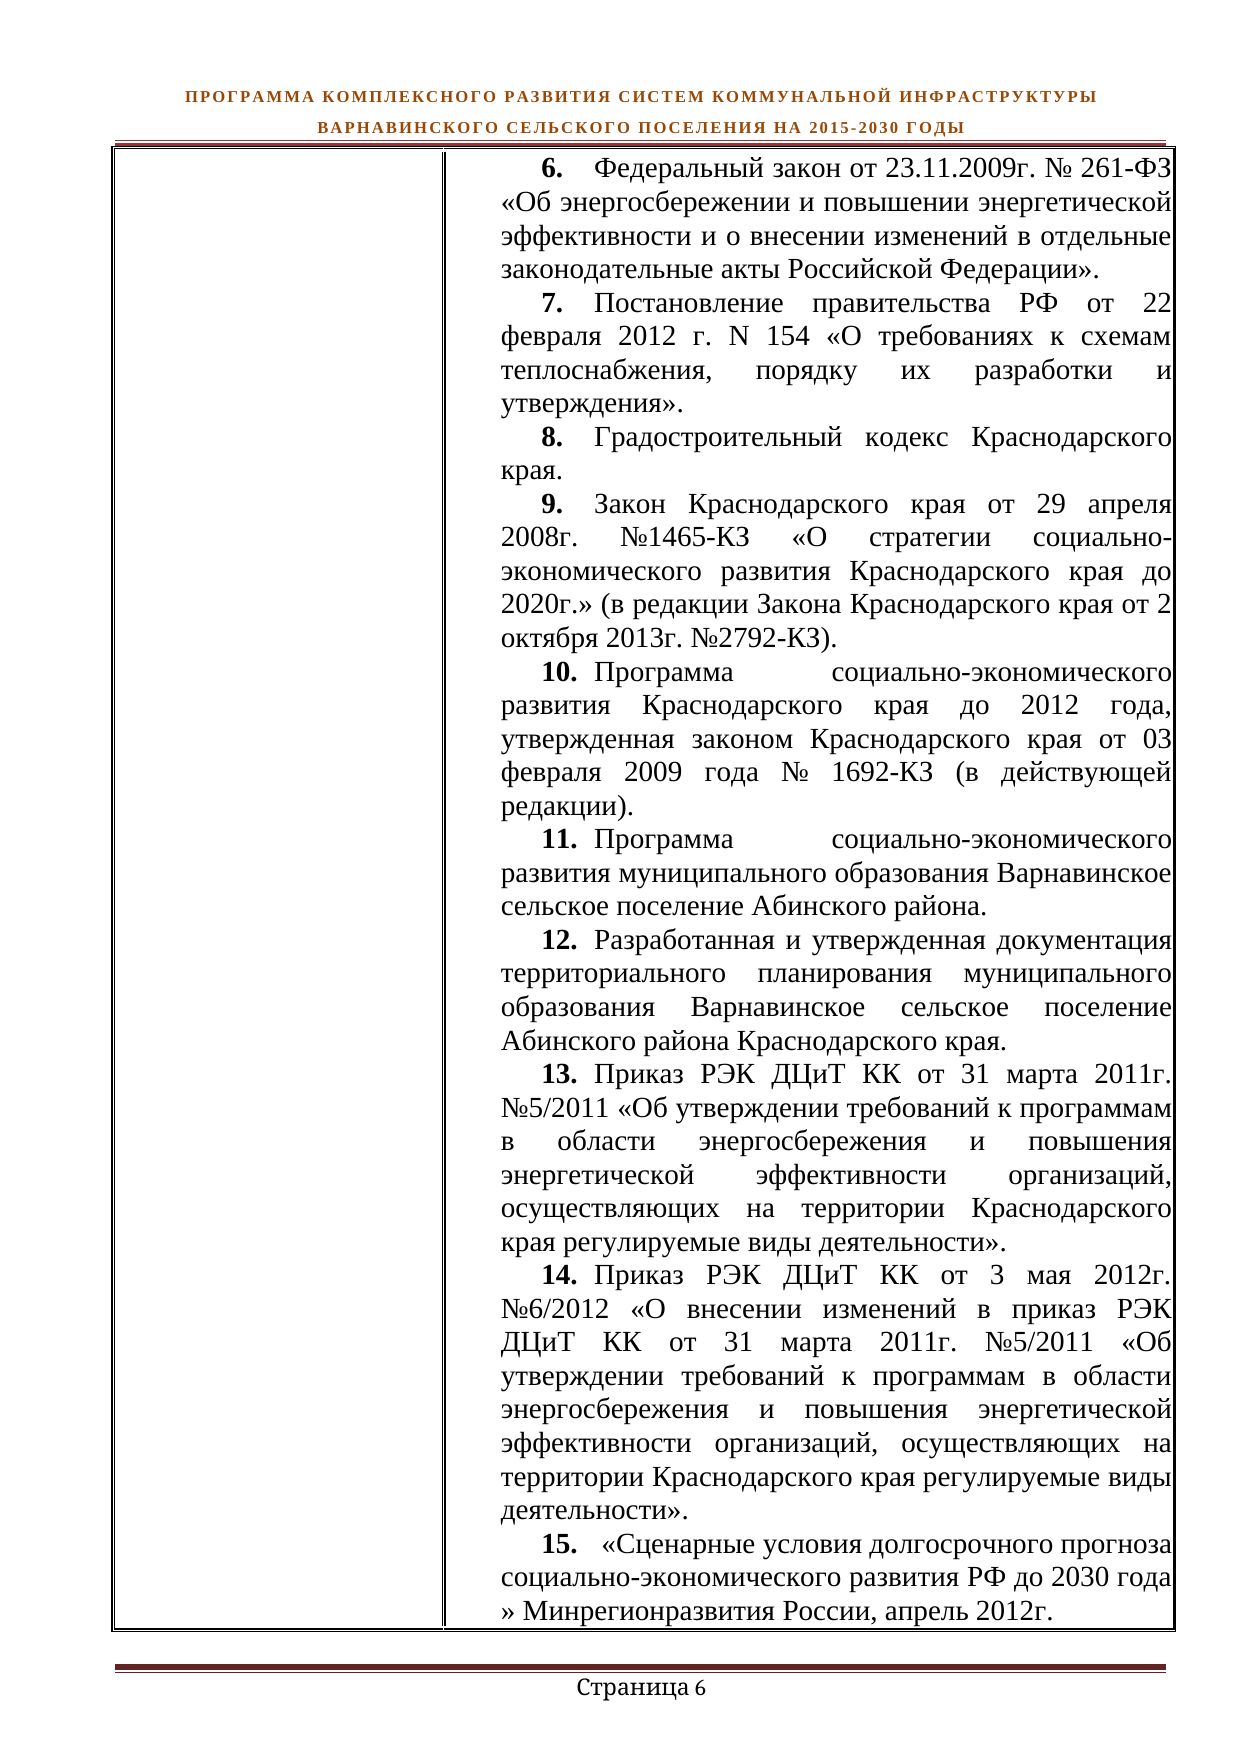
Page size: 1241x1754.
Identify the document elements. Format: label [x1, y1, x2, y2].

table_cell [113, 147, 444, 1628]
table_cell [444, 149, 1173, 1628]
